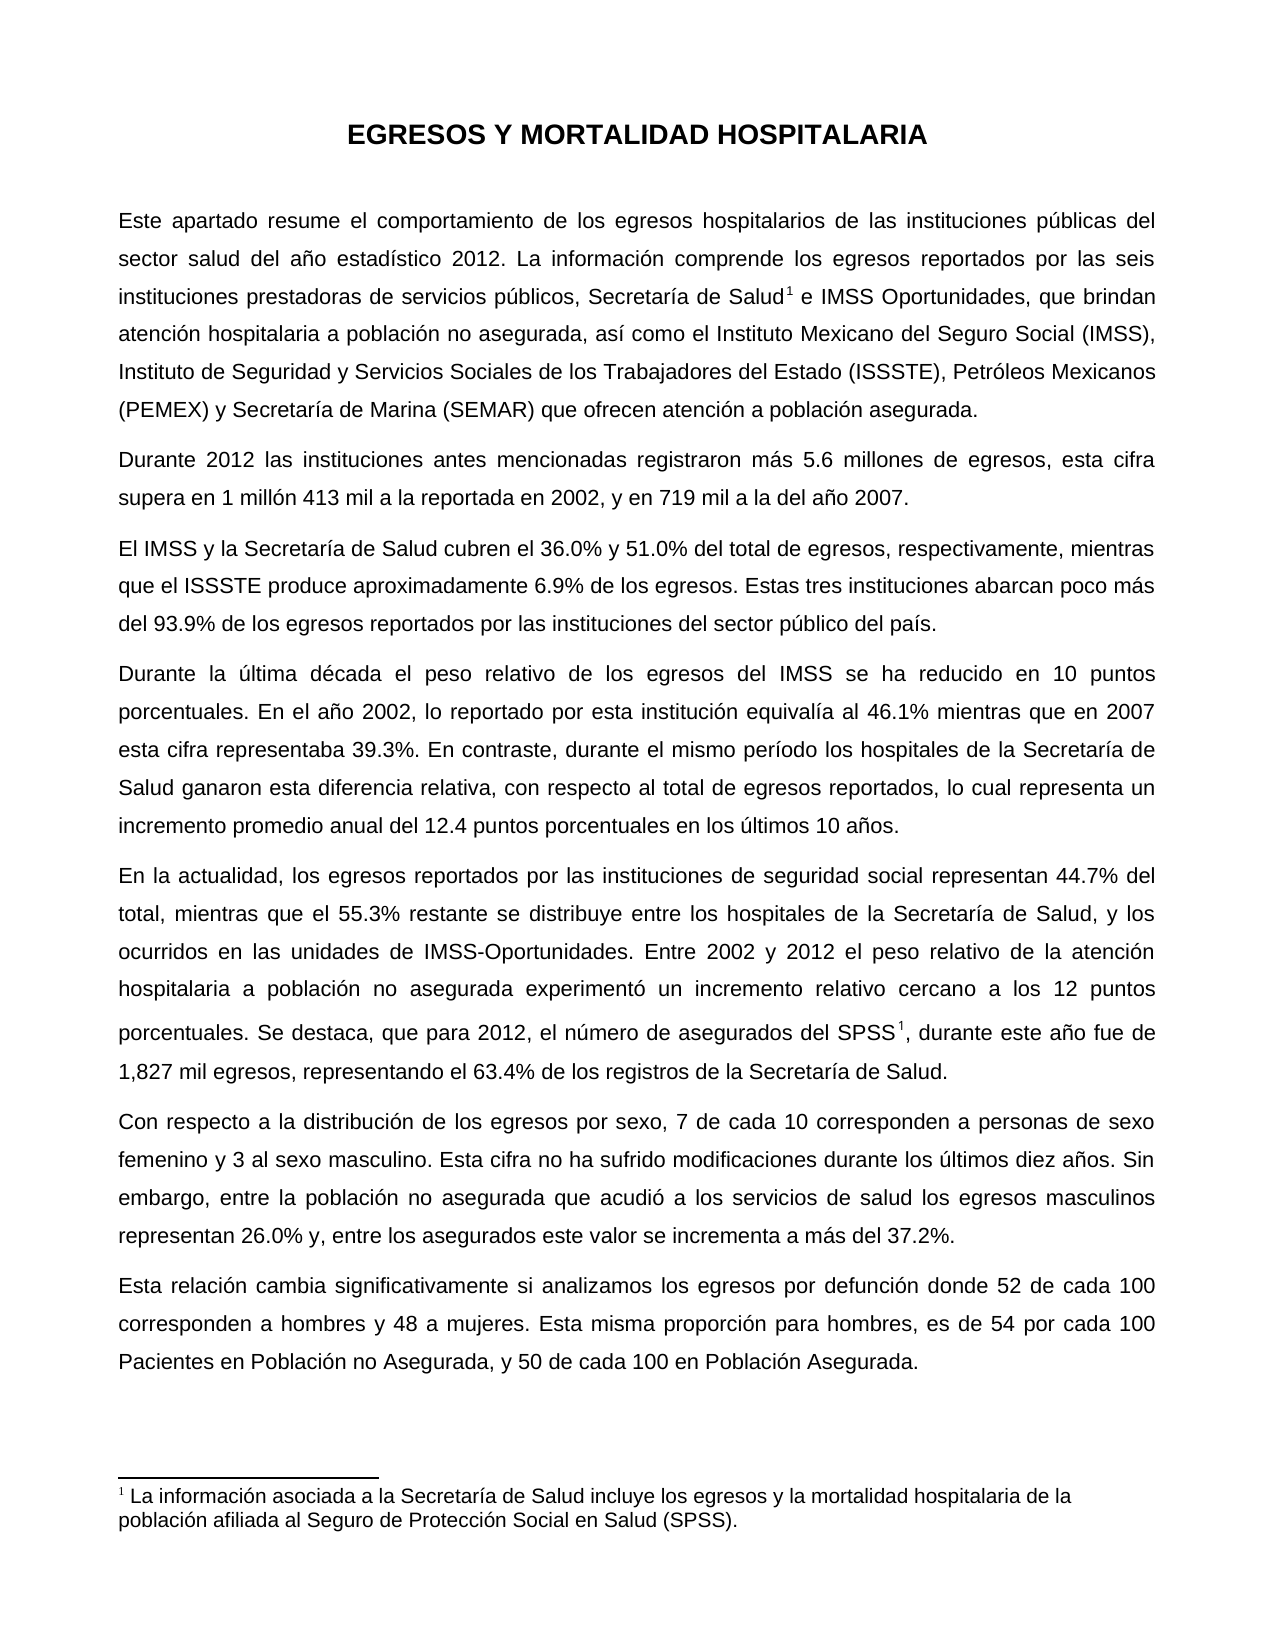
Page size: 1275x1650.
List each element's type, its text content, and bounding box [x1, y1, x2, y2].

text Con respecto a la distribución de los egresos por sexo, 7 de cada 10 corresponden a personas de sexo femenino y 3 al sexo masculino. Esta cifra no ha sufrido modificaciones durante los últimos diez años. Sin embargo, entre la población no asegurada que acudió a los servicios de salud los egresos masculinos representan 26.0% y, entre los asegurados este valor se incrementa a más del 37.2%. [118, 1109, 1157, 1248]
text En la actualidad, los egresos reportados por las instituciones de seguridad social representan 44.7% del total, mientras que el 55.3% restante se distribuye entre los hospitales de la Secretaría de Salud, y los ocurridos en las unidades de IMSS-Oportunidades. Entre 2002 y 2012 el peso relativo de la atención hospitalaria a población no asegurada experimentó un incremento relativo cercano a los 12 puntos porcentuales. Se destaca, que para 2012, el número de asegurados del SPSS1, durante este año fue de 1,827 mil egresos, representando el 63.4% de los registros de la Secretaría de Salud. [118, 863, 1157, 1084]
text Durante la última década el peso relativo de los egresos del IMSS se ha reducido en 10 puntos porcentuales. En el año 2002, lo reportado por esta institución equivalía al 46.1% mientras que en 2007 esta cifra representaba 39.3%. En contraste, durante el mismo período los hospitales de la Secretaría de Salud ganaron esta diferencia relativa, con respecto al total de egresos reportados, lo cual representa un incremento promedio anual del 12.4 puntos porcentuales en los últimos 10 años. [118, 661, 1157, 838]
text Este apartado resume el comportamiento de los egresos hospitalarios de las instituciones públicas del sector salud del año estadístico 2012. La información comprende los egresos reportados por las seis instituciones prestadoras de servicios públicos, Secretaría de Salud e IMSS Oportunidades, que brindan atención hospitalaria a población no asegurada, así como el Instituto Mexicano del Seguro Social (IMSS), Instituto de Seguridad y Servicios Sociales de los Trabajadores del Estado (ISSSTE), Petróleos Mexicanos (PEMEX) y Secretaría de Marina (SEMAR) que ofrecen atención a población asegurada. [118, 208, 1157, 422]
text Esta relación cambia significativamente si analizamos los egresos por defunción donde 52 de cada 100 corresponden a hombres y 48 a mujeres. Esta misma proporción para hombres, es de 54 por cada 100 Pacientes en Población no Asegurada, y 50 de cada 100 en Población Asegurada. [118, 1273, 1157, 1374]
text Durante 2012 las instituciones antes mencionadas registraron más 5.6 millones de egresos, esta cifra supera en 1 millón 413 mil a la reportada en 2002, y en 719 mil a la del año 2007. [118, 447, 1157, 510]
text EGRESOS Y MORTALIDAD HOSPITALARIA [118, 118, 1157, 151]
text El IMSS y la Secretaría de Salud cubren el 36.0% y 51.0% del total de egresos, respectivamente, mientras que el ISSSTE produce aproximadamente 6.9% de los egresos. Estas tres instituciones abarcan poco más del 93.9% de los egresos reportados por las instituciones del sector público del país. [118, 535, 1157, 636]
